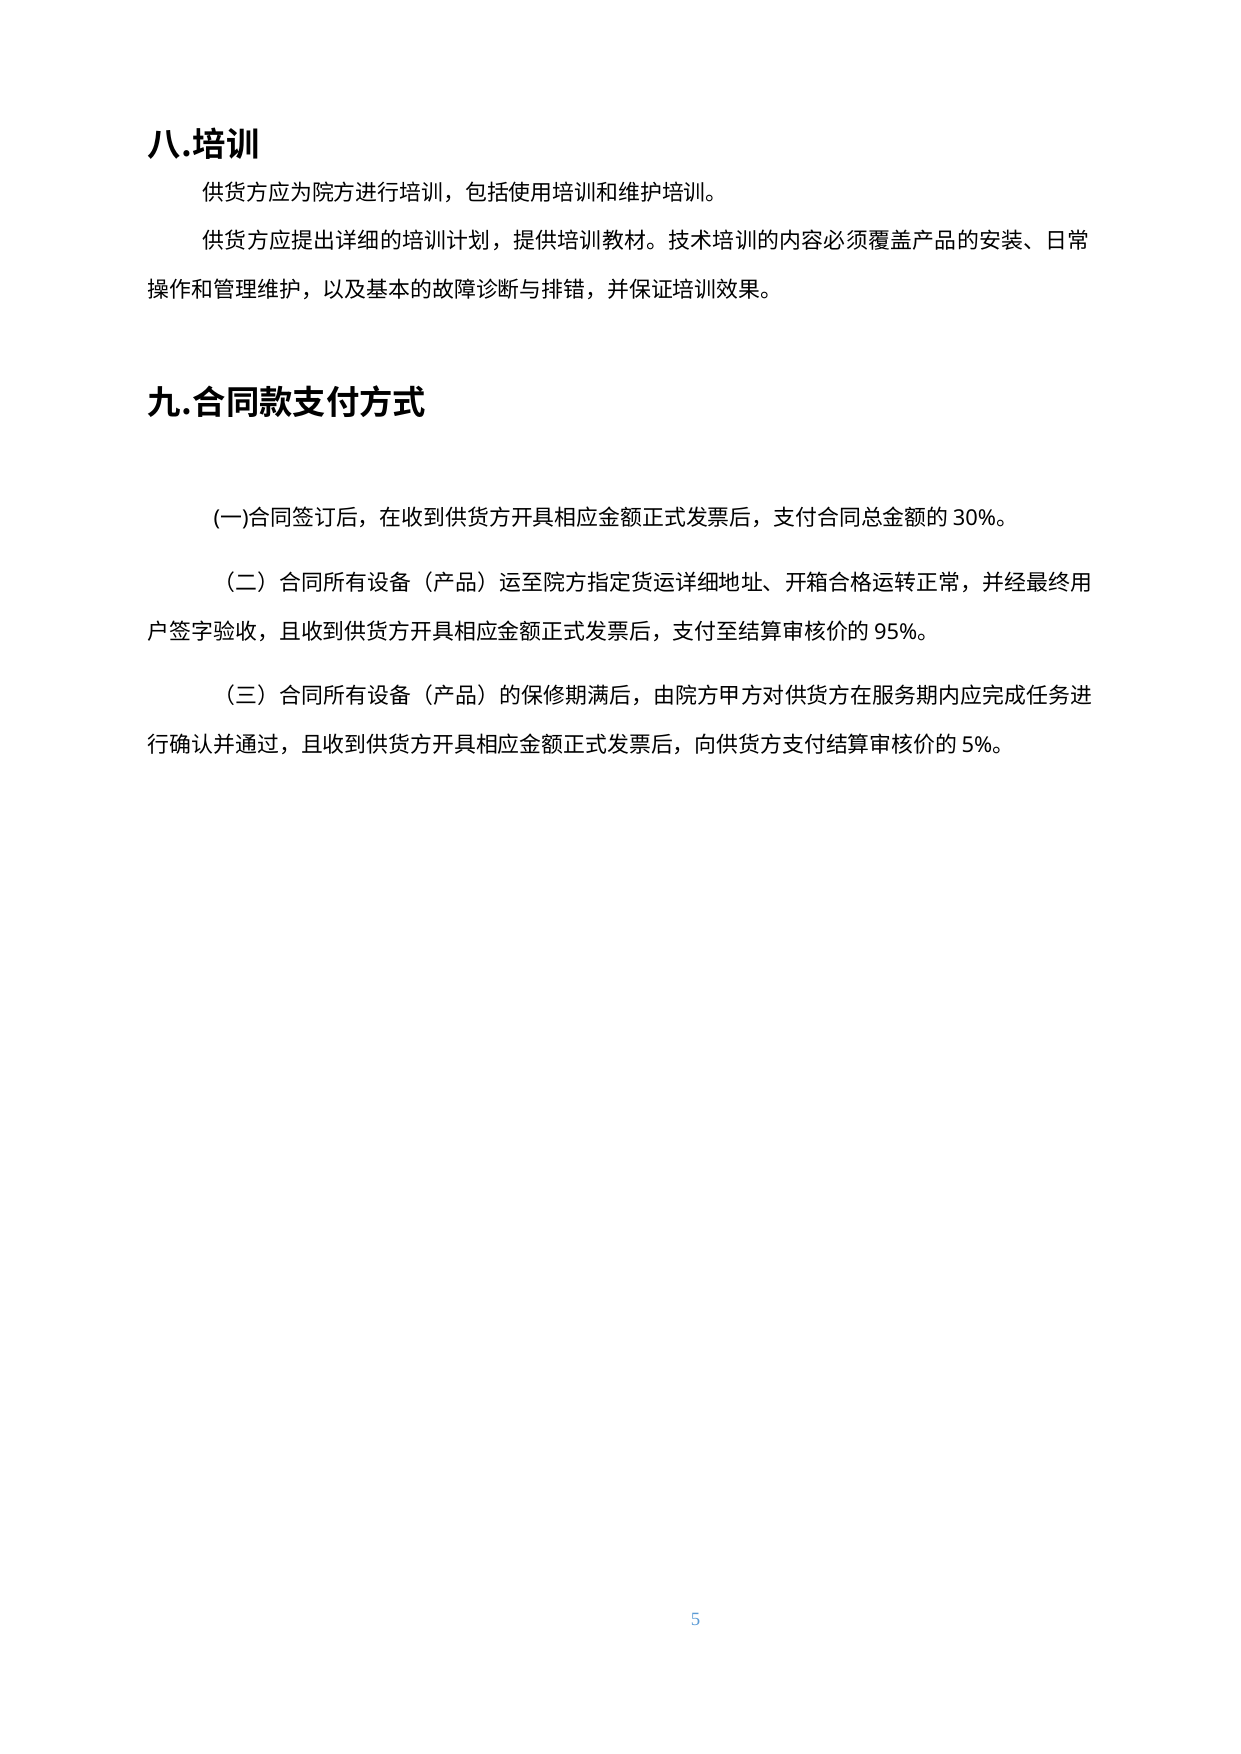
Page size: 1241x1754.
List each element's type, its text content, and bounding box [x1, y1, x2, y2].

subtitle 合同款支付方式 [148, 367, 1092, 432]
text (一)合同签订后，在收到供货方开具相应金额正式发票后，支付合同总金额的30%。 [148, 500, 1092, 533]
text 供货方应为院方进行培训，包括使用培训和维护培训。 [148, 174, 1092, 207]
text 供货方应提出详细的培训计划，提供培训教材。技术培训的内容必须覆盖产品的安装、日常操作和管理维护，以及基本的故障诊断与排错，并保证培训效果。 [148, 223, 1092, 304]
text （三）合同所有设备（产品）的保修期满后，由院方甲方对供货方在服务期内应完成任务进行确认并通过，且收到供货方开具相应金额正式发票后，向供货方支付结算审核价的5%。 [148, 678, 1092, 759]
list 培训 [148, 109, 1092, 174]
text （二）合同所有设备（产品）运至院方指定货运详细地址、开箱合格运转正常，并经最终用户签字验收，且收到供货方开具相应金额正式发票后，支付至结算审核价的95%。 [148, 565, 1092, 646]
